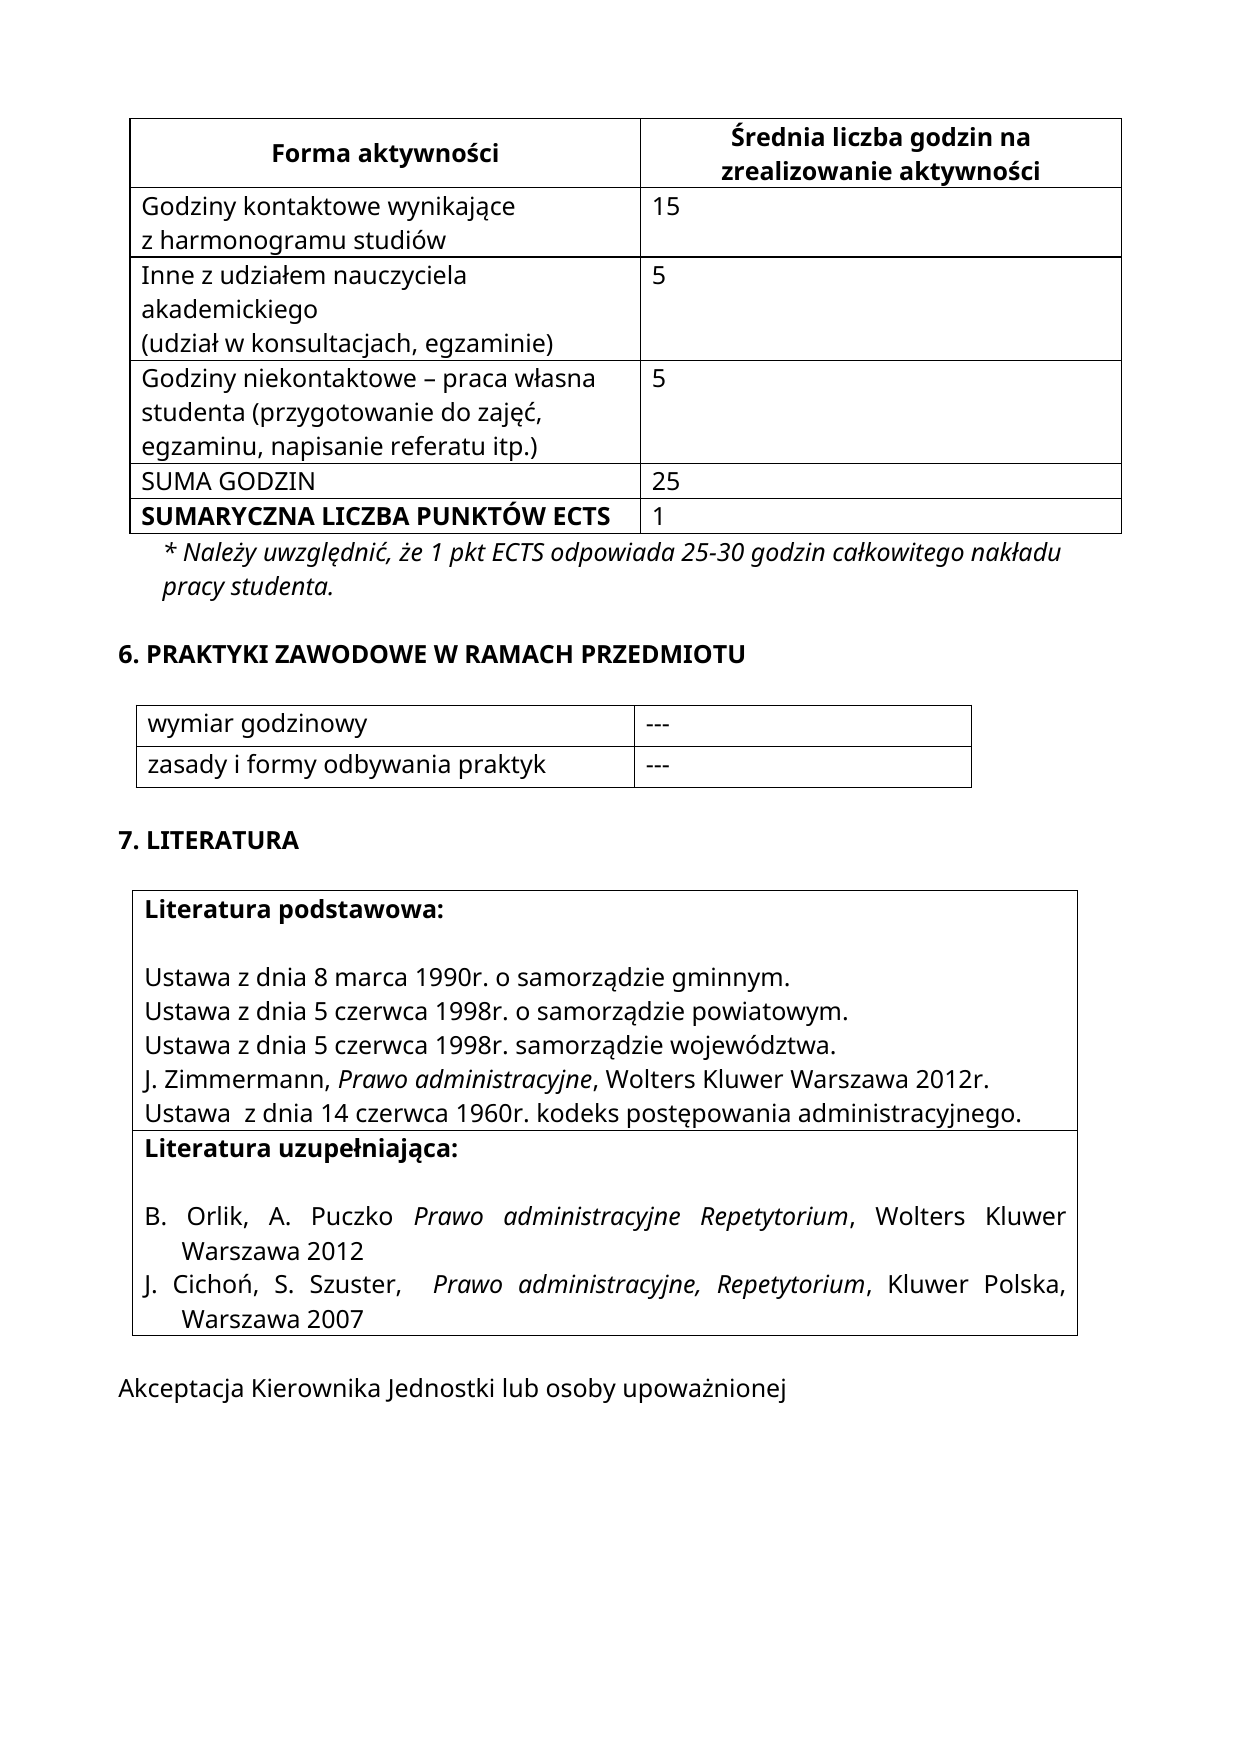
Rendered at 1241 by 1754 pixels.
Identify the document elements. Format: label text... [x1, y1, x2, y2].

text 6. PRAKTYKI ZAWODOWE W RAMACH PRZEDMIOTU [118, 636, 1122, 670]
table_header --- [635, 706, 971, 746]
table_cell Godziny kontaktowe wynikające z harmonogramu studiów [131, 188, 640, 256]
text Akceptacja Kierownika Jednostki lub osoby upoważnionej [118, 1370, 1122, 1404]
table_cell Inne z udziałem nauczyciela akademickiego (udział w konsultacjach, egzaminie) [131, 258, 640, 360]
table_cell 5 [641, 361, 1121, 463]
table_header Literatura podstawowa: Ustawa z dnia 8 marca 1990r. o samorządzie gminnym. Ustawa z dnia 5 czerwca 1998r. o samorządzie powiatowym. Ustawa z dnia 5 czerwca 1998r. samorządzie województwa. J. Zimmermann, Prawo administracyjne, Wolters Kluwer Warszawa 2012r. Ustawa z dnia 14 czerwca 1960r. kodeks postępowania administracyjnego. [133, 891, 1077, 1130]
table_cell SUMARYCZNA LICZBA PUNKTÓW ECTS [131, 499, 640, 533]
table_header Forma aktywności [131, 119, 640, 187]
table_cell 1 [641, 499, 1121, 533]
table_cell 5 [641, 258, 1121, 360]
table_cell 25 [641, 464, 1121, 498]
text * Należy uwzględnić, że 1 pkt ECTS odpowiada 25-30 godzin całkowitego nakładu pracy studenta. [162, 534, 1122, 602]
table_header Średnia liczba godzin na zrealizowanie aktywności [641, 119, 1121, 187]
table_cell Godziny niekontaktowe – praca własna studenta (przygotowanie do zajęć, egzaminu, napisanie referatu itp.) [131, 361, 640, 463]
text 7. LITERATURA [118, 822, 1122, 856]
table_cell Literatura uzupełniająca: B. Orlik, A. Puczko Prawo administracyjne Repetytorium, Wolters Kluwer Warszawa 2012 J. Cichoń, S. Szuster, Prawo administracyjne, Repetytorium, Kluwer Polska, Warszawa 2007 [133, 1131, 1077, 1335]
table_cell SUMA GODZIN [131, 464, 640, 498]
table_cell --- [635, 747, 971, 787]
table_cell 15 [641, 188, 1121, 256]
table_header wymiar godzinowy [137, 706, 634, 746]
table_cell zasady i formy odbywania praktyk [137, 747, 634, 787]
